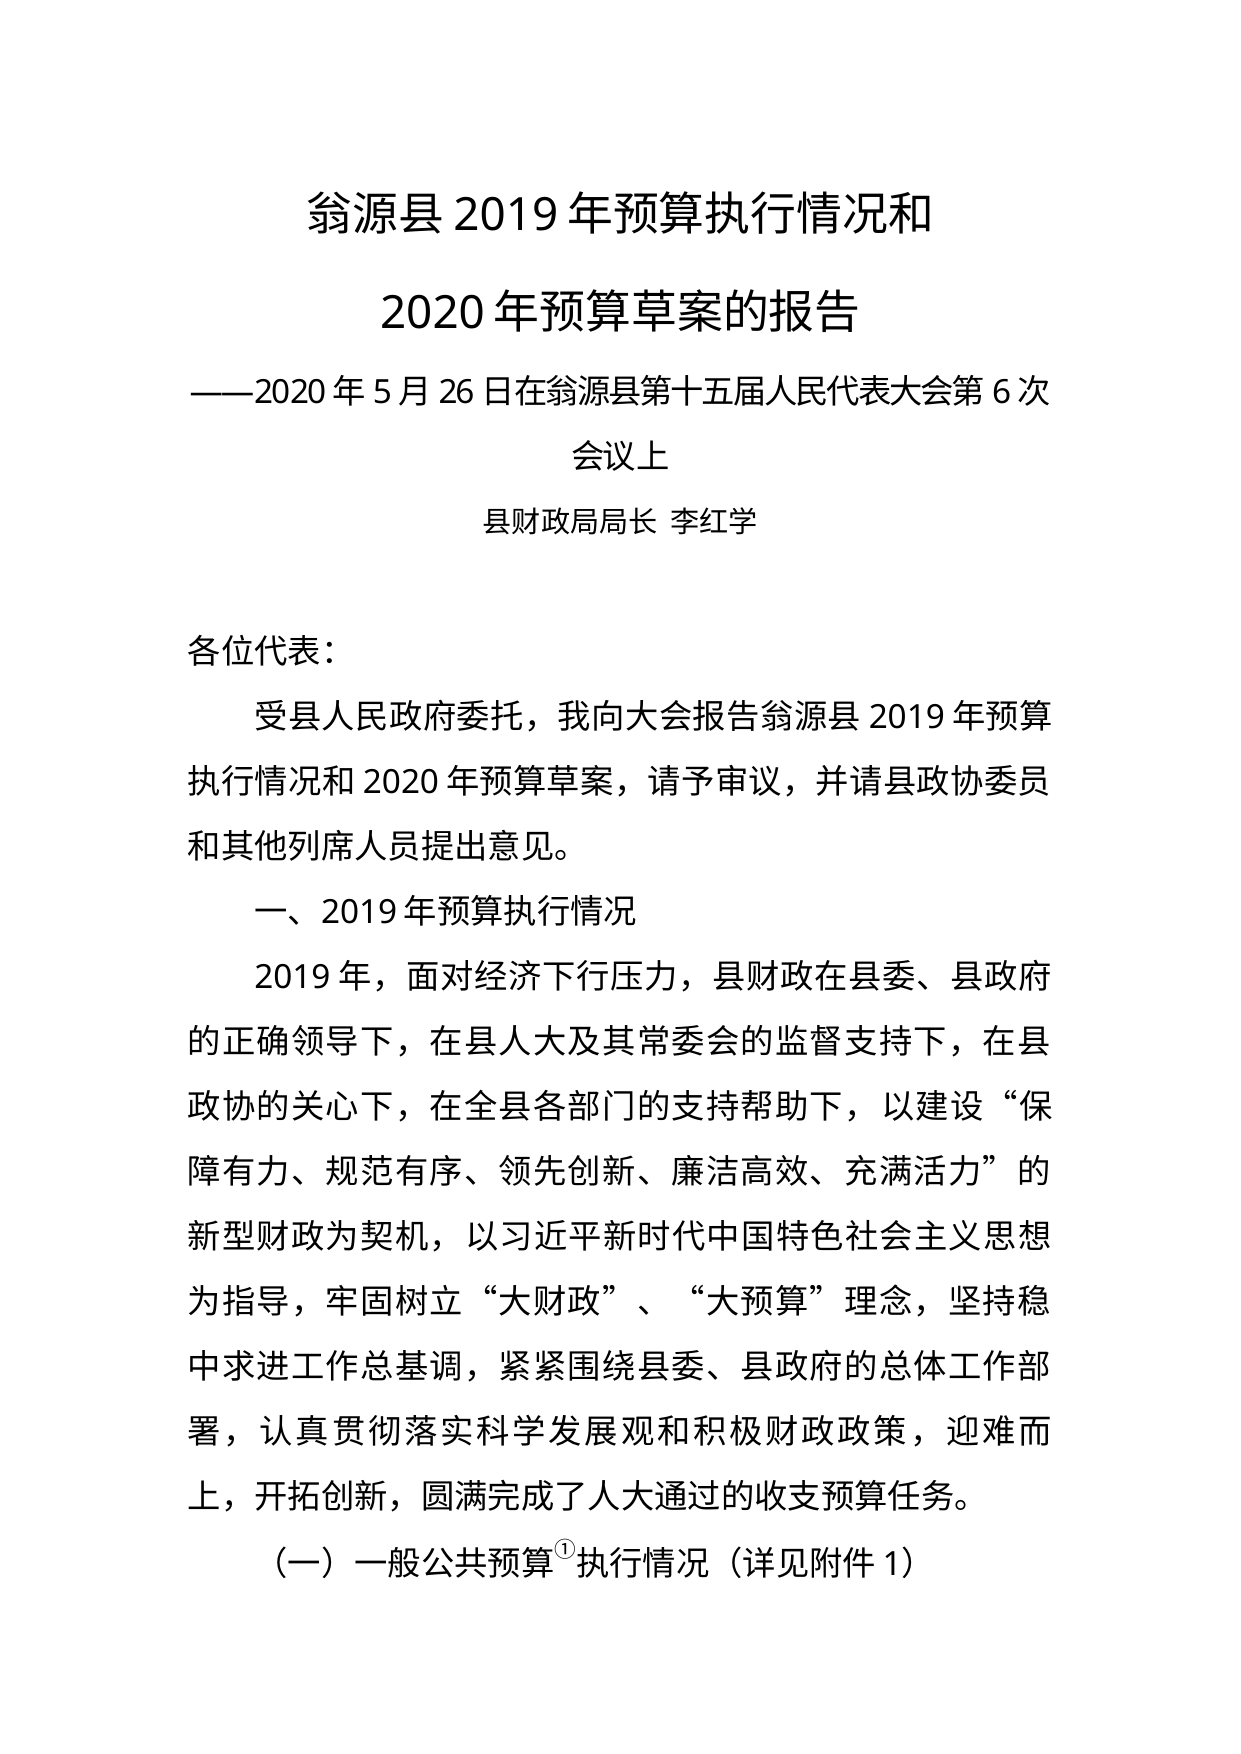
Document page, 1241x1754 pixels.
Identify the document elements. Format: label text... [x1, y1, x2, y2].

text 一、2019年预算执行情况 [187, 877, 1053, 942]
text 各位代表： [187, 617, 1053, 682]
text （一）一般公共预算①执行情况（详见附件1） [187, 1527, 1053, 1592]
text 2019年，面对经济下行压力，县财政在县委、县政府的正确领导下，在县人大及其常委会的监督支持下，在县政协的关心下，在全县各部门的支持帮助下，以建设“保障有力、规范有序、领先创新、廉洁高效、充满活力”的新型财政为契机，以习近平新时代中国特色社会主义思想为指导，牢固树立“大财政”、“大预算”理念，坚持稳中求进工作总基调，紧紧围绕县委、县政府的总体工作部署，认真贯彻落实科学发展观和积极财政政策，迎难而上，开拓创新，圆满完成了人大通过的收支预算任务。 [187, 942, 1053, 1527]
text 2020年预算草案的报告 [187, 259, 1053, 357]
text ——2020年5月26日在翁源县第十五届人民代表大会第6次会议上 [187, 357, 1053, 487]
text 县财政局局长 李红学 [187, 487, 1053, 552]
text 翁源县2019年预算执行情况和 [187, 162, 1053, 259]
text 受县人民政府委托，我向大会报告翁源县2019年预算执行情况和2020年预算草案，请予审议，并请县政协委员和其他列席人员提出意见。 [187, 682, 1053, 877]
